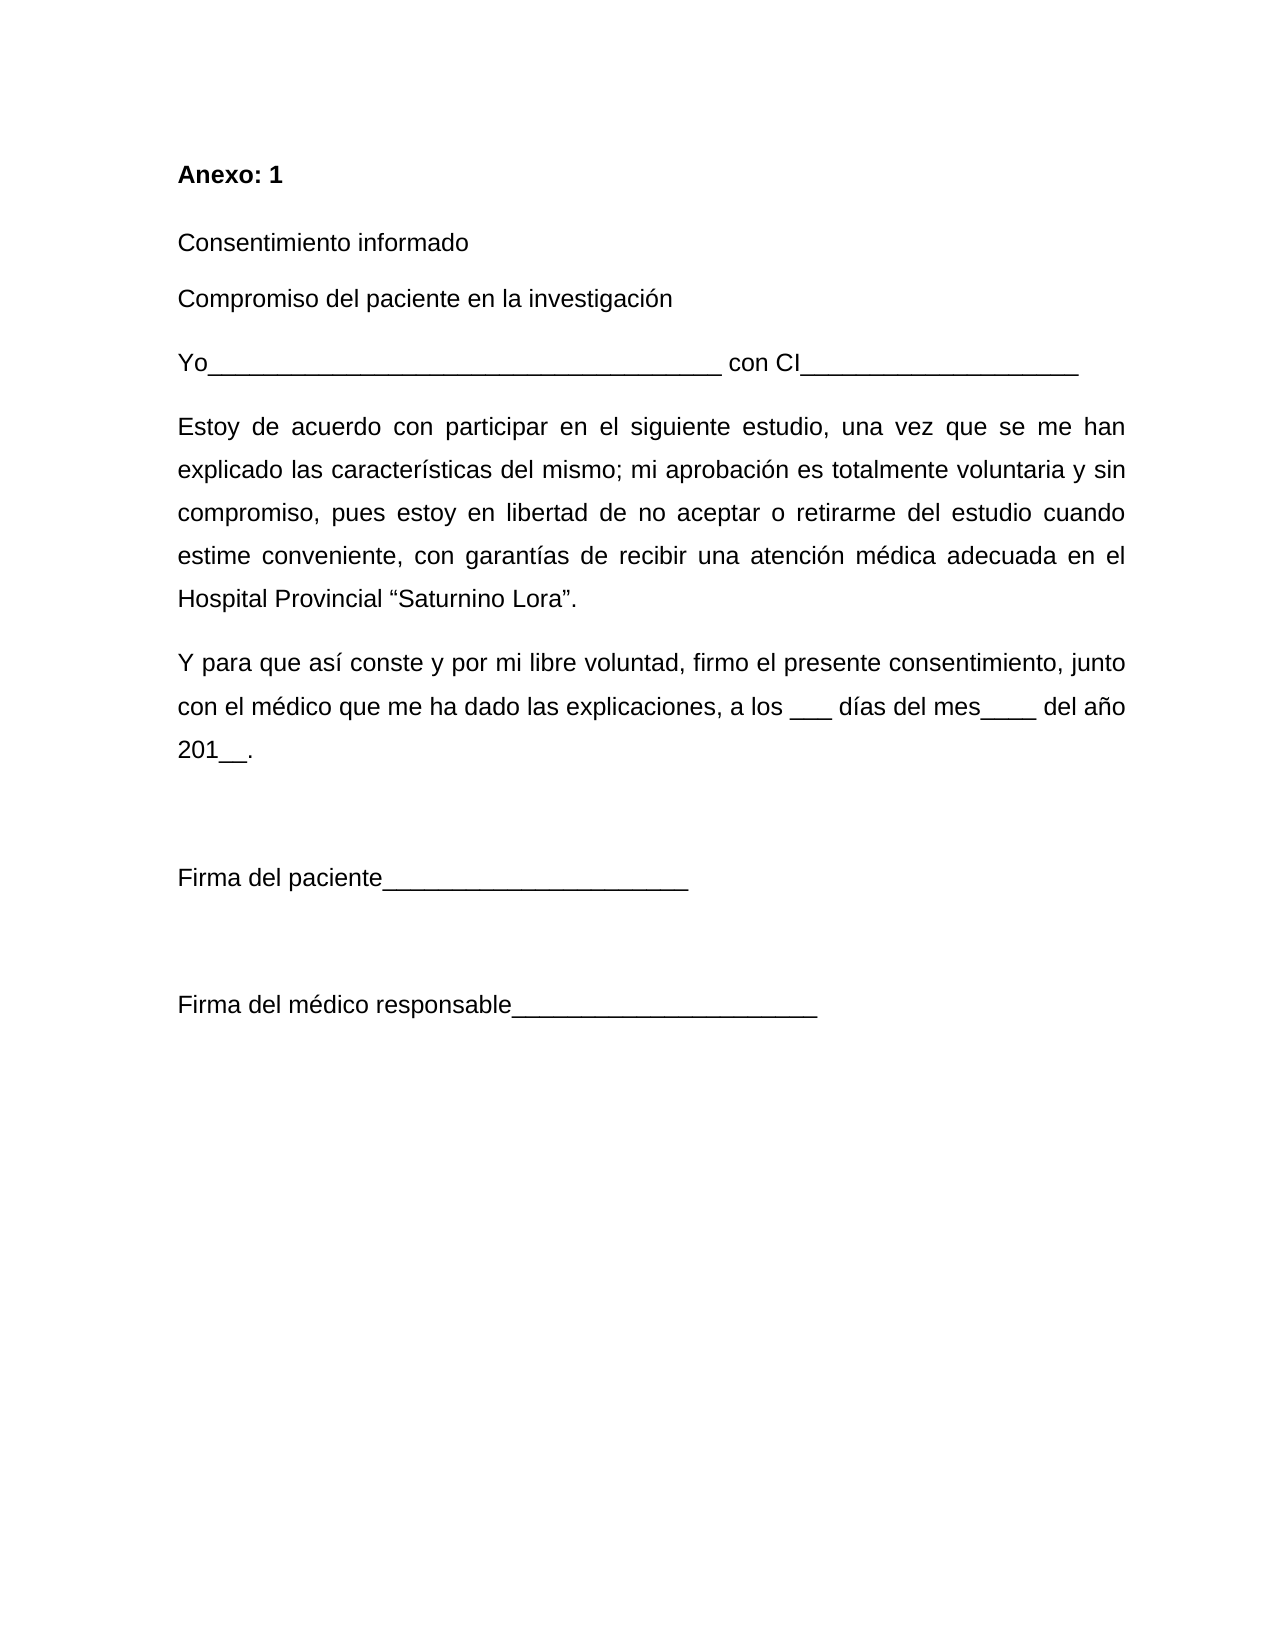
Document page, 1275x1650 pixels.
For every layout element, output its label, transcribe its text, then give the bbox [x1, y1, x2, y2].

text Compromiso del paciente en la investigación [177, 284, 1127, 313]
text Anexo: 1 [177, 160, 1127, 189]
text Yo_____________________________________ con CI____________________ [177, 348, 1127, 377]
text Y para que así conste y por mi libre voluntad, firmo el presente consentimiento, junto con el médico que me ha dado las explicaciones, a los ___ días del mes____ del año 201__. [177, 648, 1127, 763]
text Firma del médico responsable______________________ [177, 990, 1127, 1019]
text Estoy de acuerdo con participar en el siguiente estudio, una vez que se me han explicado las características del mismo; mi aprobación es totalmente voluntaria y sin compromiso, pues estoy en libertad de no aceptar o retirarme del estudio cuando estime conveniente, con garantías de recibir una atención médica adecuada en el Hospital Provincial “Saturnino Lora”. [177, 412, 1127, 613]
text Consentimiento informado [177, 228, 1127, 257]
text Firma del paciente______________________ [177, 862, 1127, 891]
